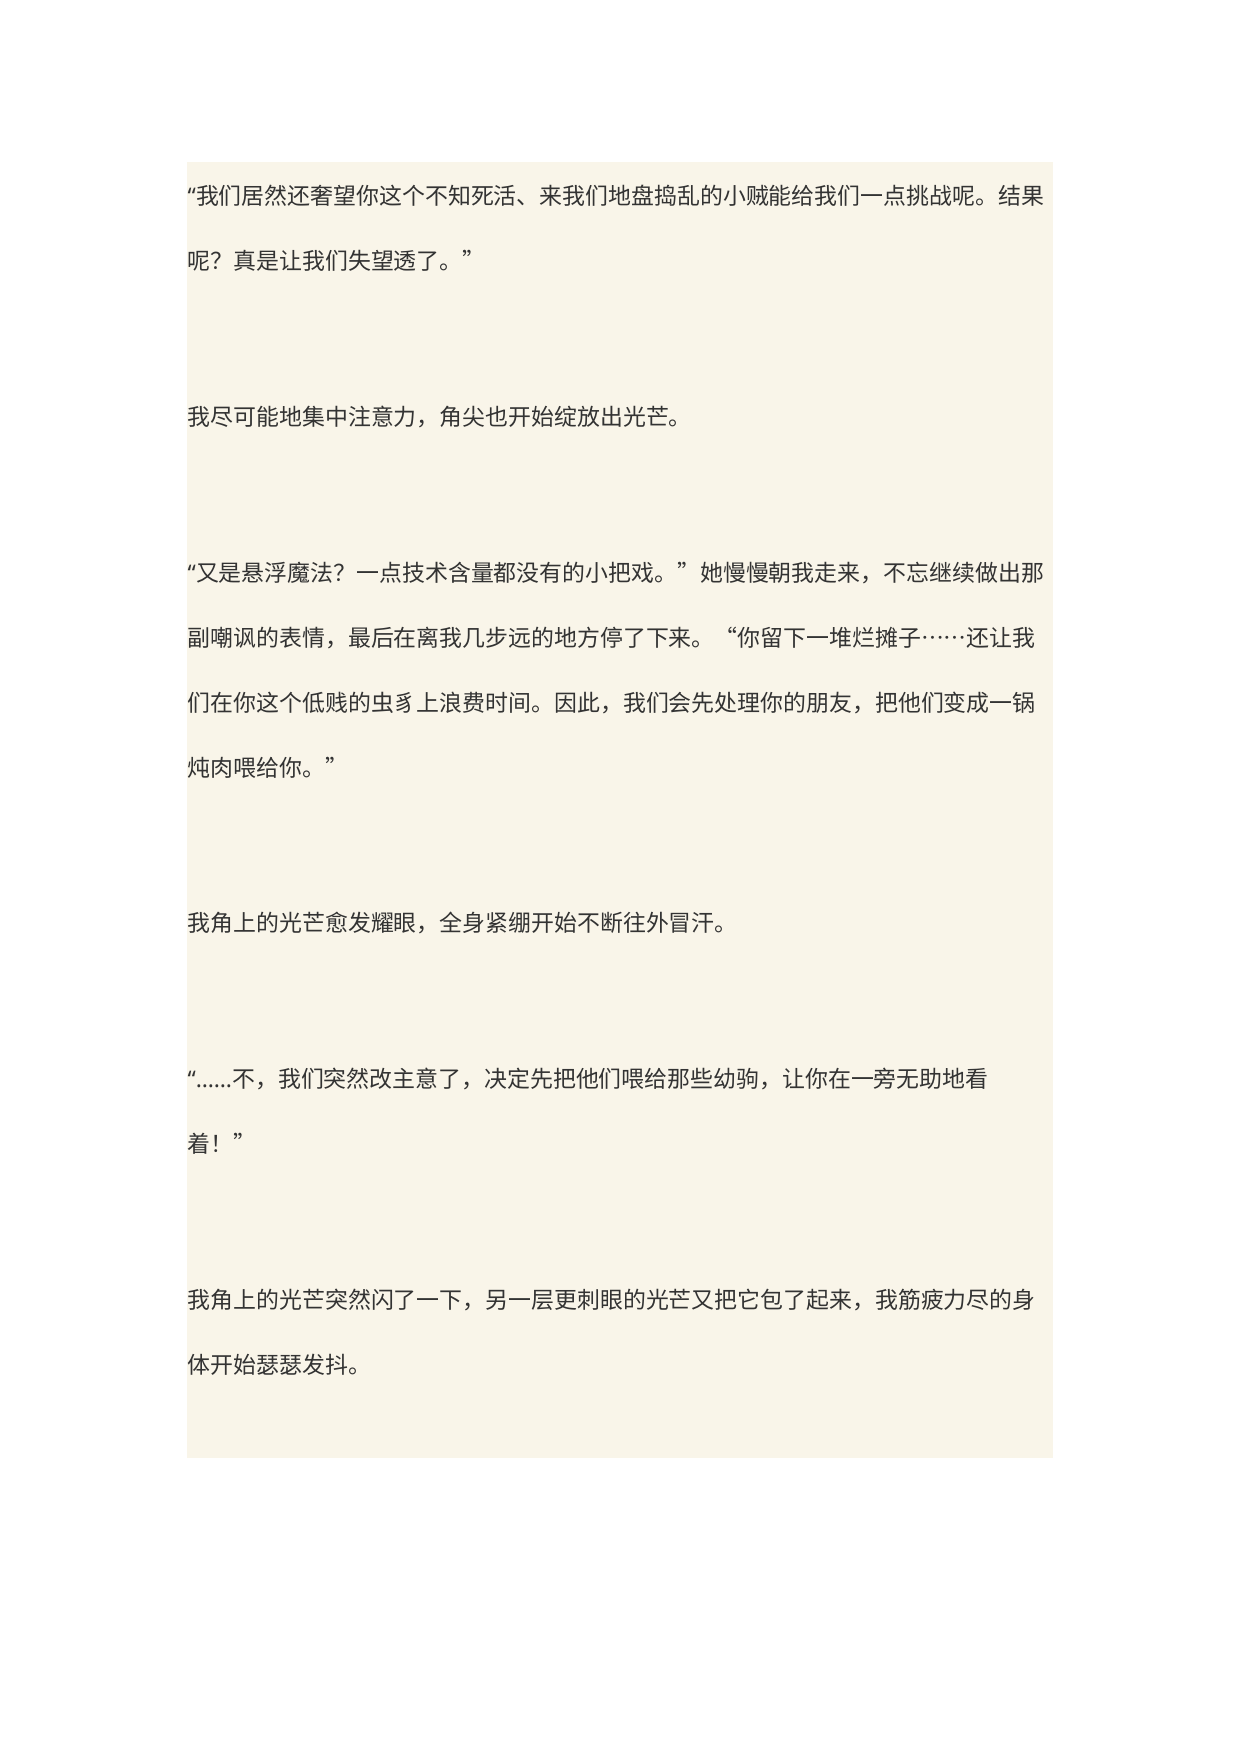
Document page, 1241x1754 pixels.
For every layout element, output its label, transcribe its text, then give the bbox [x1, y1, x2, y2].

text 我角上的光芒突然闪了一下，另一层更刺眼的光芒又把它包了起来，我筋疲力尽的身体开始瑟瑟发抖。 [187, 1266, 1053, 1396]
text 我尽可能地集中注意力，角尖也开始绽放出光芒。 [187, 383, 1053, 448]
text “我们居然还奢望你这个不知死活、来我们地盘捣乱的小贼能给我们一点挑战呢。结果呢？真是让我们失望透了。” [187, 162, 1053, 292]
text 我角上的光芒愈发耀眼，全身紧绷开始不断往外冒汗。 [187, 889, 1053, 954]
text “……不，我们突然改主意了，决定先把他们喂给那些幼驹，让你在一旁无助地看着！” [187, 1045, 1053, 1175]
text “又是悬浮魔法？一点技术含量都没有的小把戏。”她慢慢朝我走来，不忘继续做出那副嘲讽的表情，最后在离我几步远的地方停了下来。“你留下一堆烂摊子……还让我们在你这个低贱的虫豸上浪费时间。因此，我们会先处理你的朋友，把他们变成一锅炖肉喂给你。” [187, 539, 1053, 799]
